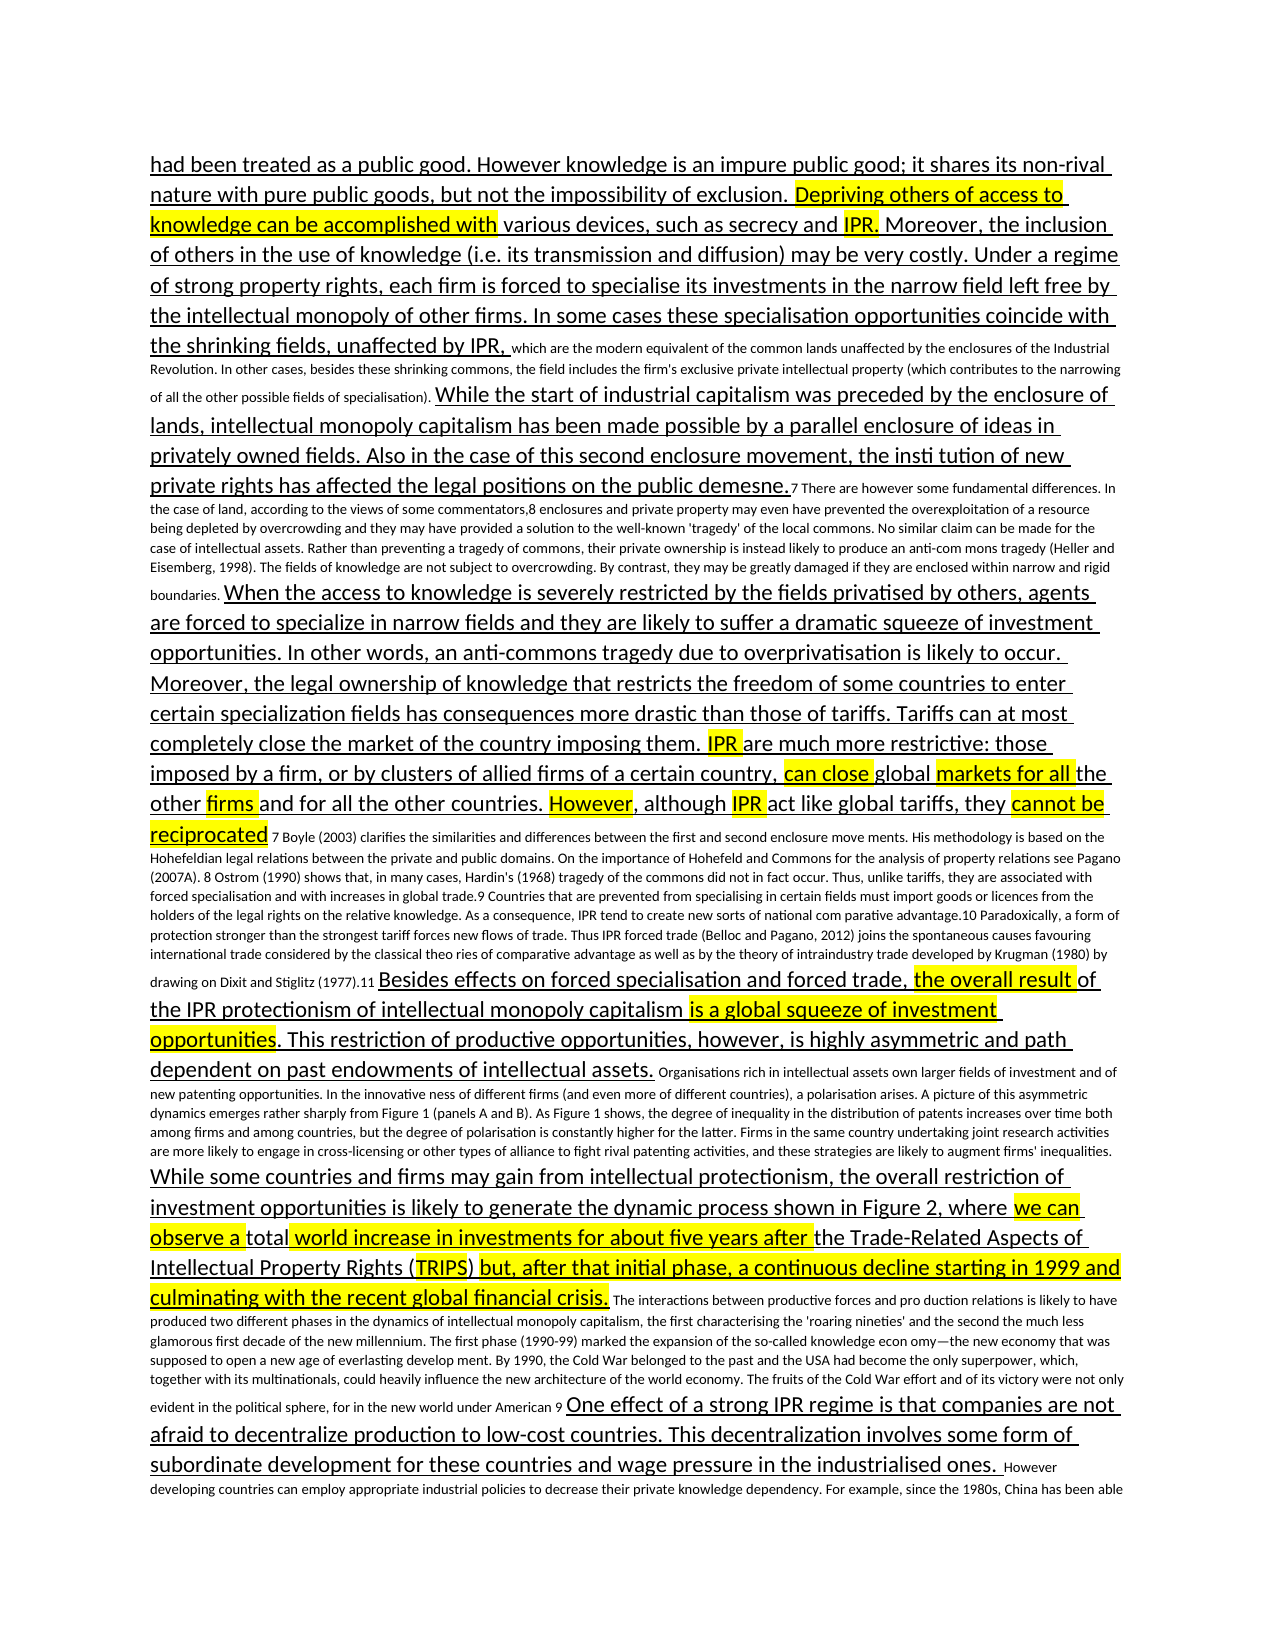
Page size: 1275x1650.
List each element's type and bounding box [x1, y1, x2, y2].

text [150, 150, 1125, 1498]
